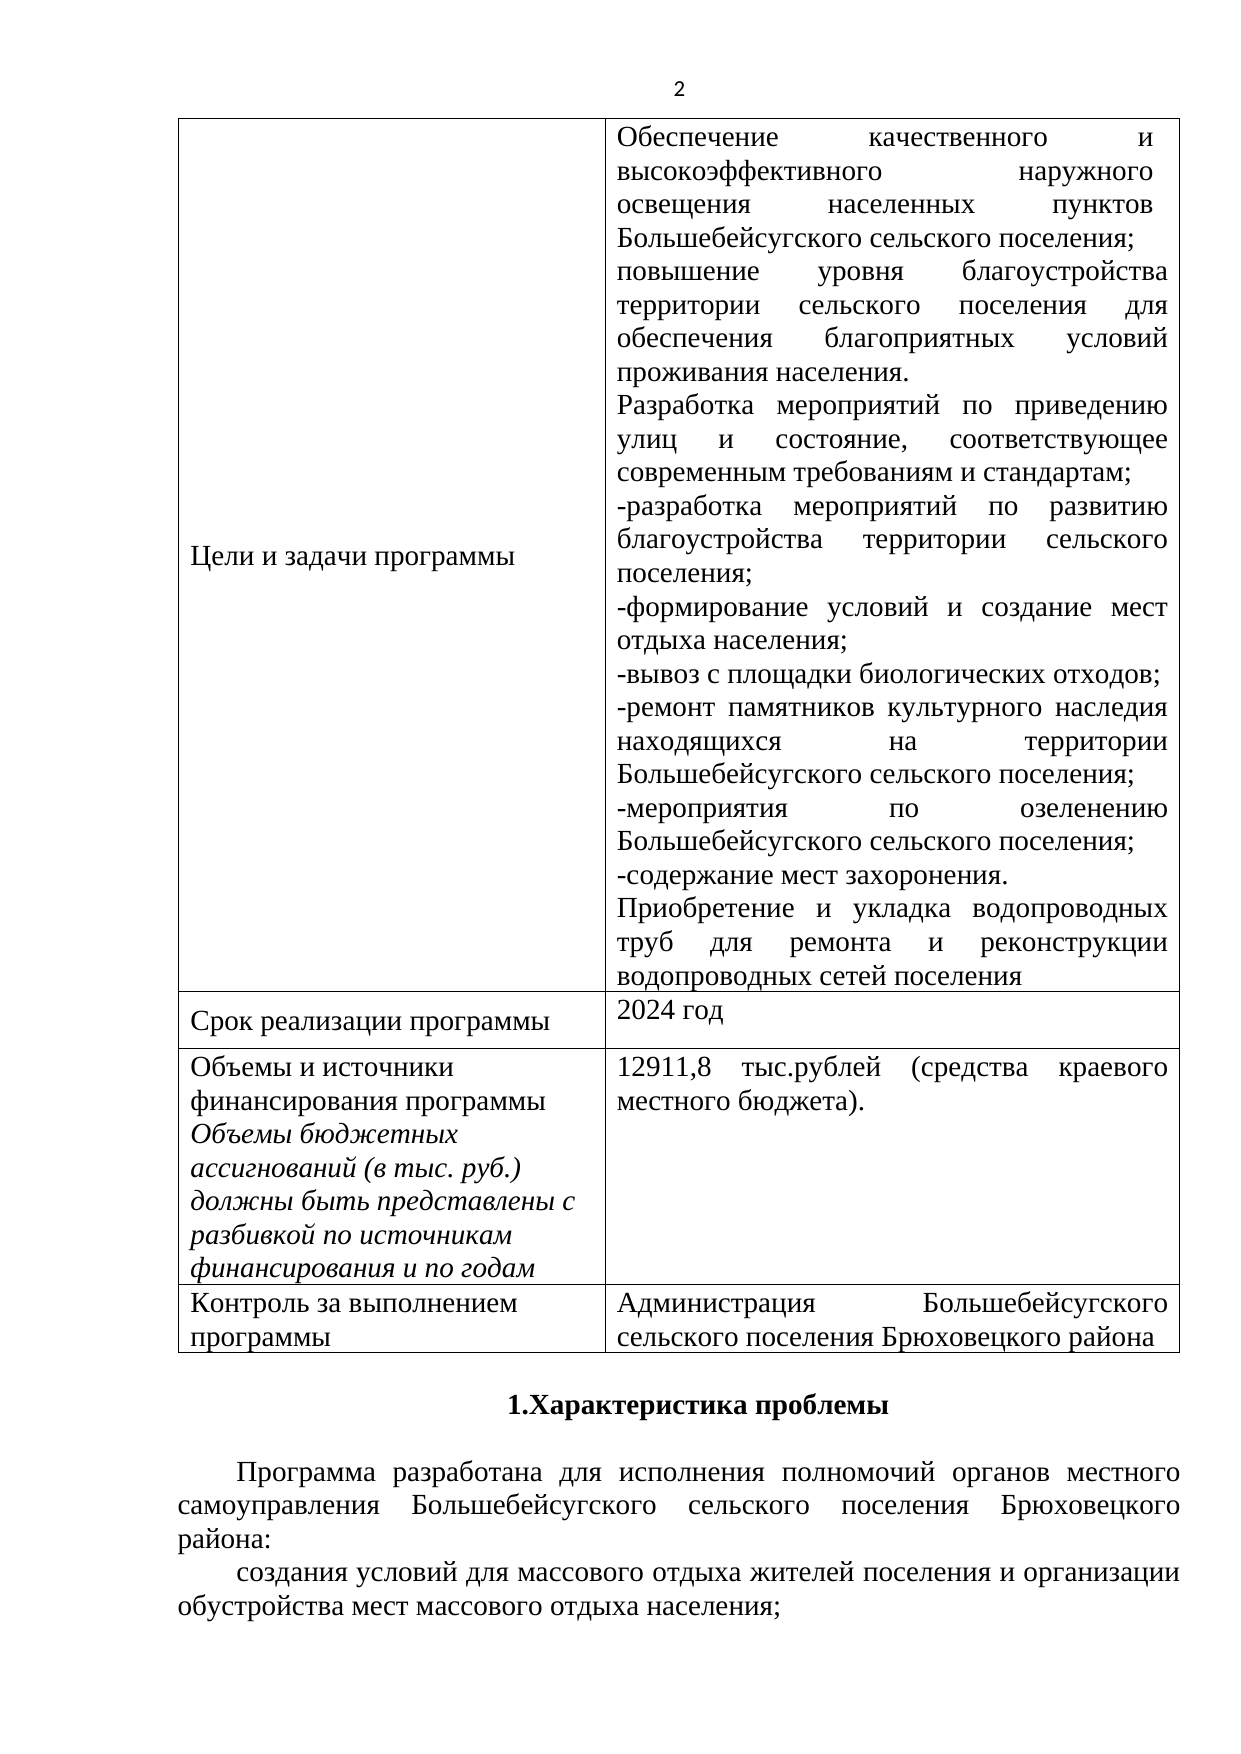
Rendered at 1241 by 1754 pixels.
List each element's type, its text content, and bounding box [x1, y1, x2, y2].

table_cell Контроль за выполнением программы [179, 1285, 605, 1352]
text Программа разработана для исполнения полномочий органов местного самоуправления Большебейсугского сельского поселения Брюховецкого района: [177, 1454, 1181, 1554]
table_cell 12911,8 тыс.рублей (средства краевого местного бюджета). [606, 1049, 1179, 1284]
table_cell Срок реализации программы [179, 992, 605, 1048]
table_cell Обеспечение качественного и высокоэффективного наружного освещения населенных пунктов Большебейсугского сельского поселения; повышение уровня благоустройства территории сельского поселения для обеспечения благоприятных условий проживания населения. Разработка мероприятий по приведению улиц и состояние, соответствующее современным требованиям и стандартам; -разработка мероприятий по развитию благоустройства территории сельского поселения; -формирование условий и создание мест отдыха населения; -вывоз с площадки биологических отходов; -ремонт памятников культурного наследия находящихся на территории Большебейсугского сельского поселения; -мероприятия по озеленению Большебейсугского сельского поселения; -содержание мест захоронения. Приобретение и укладка водопроводных труб для ремонта и реконструкции водопроводных сетей поселения [606, 119, 1179, 991]
text создания условий для массового отдыха жителей поселения и организации обустройства мест массового отдыха населения; [177, 1554, 1181, 1622]
table_cell Цели и задачи программы [179, 119, 605, 991]
table_cell 2024 год [606, 992, 1179, 1048]
text 1.Характеристика проблемы [215, 1387, 1181, 1420]
table_cell Объемы и источники финансирования программы Объемы бюджетных ассигнований (в тыс. руб.) должны быть представлены с разбивкой по источникам финансирования и по годам [179, 1049, 605, 1284]
table_cell Администрация Большебейсугского сельского поселения Брюховецкого района [606, 1285, 1179, 1352]
